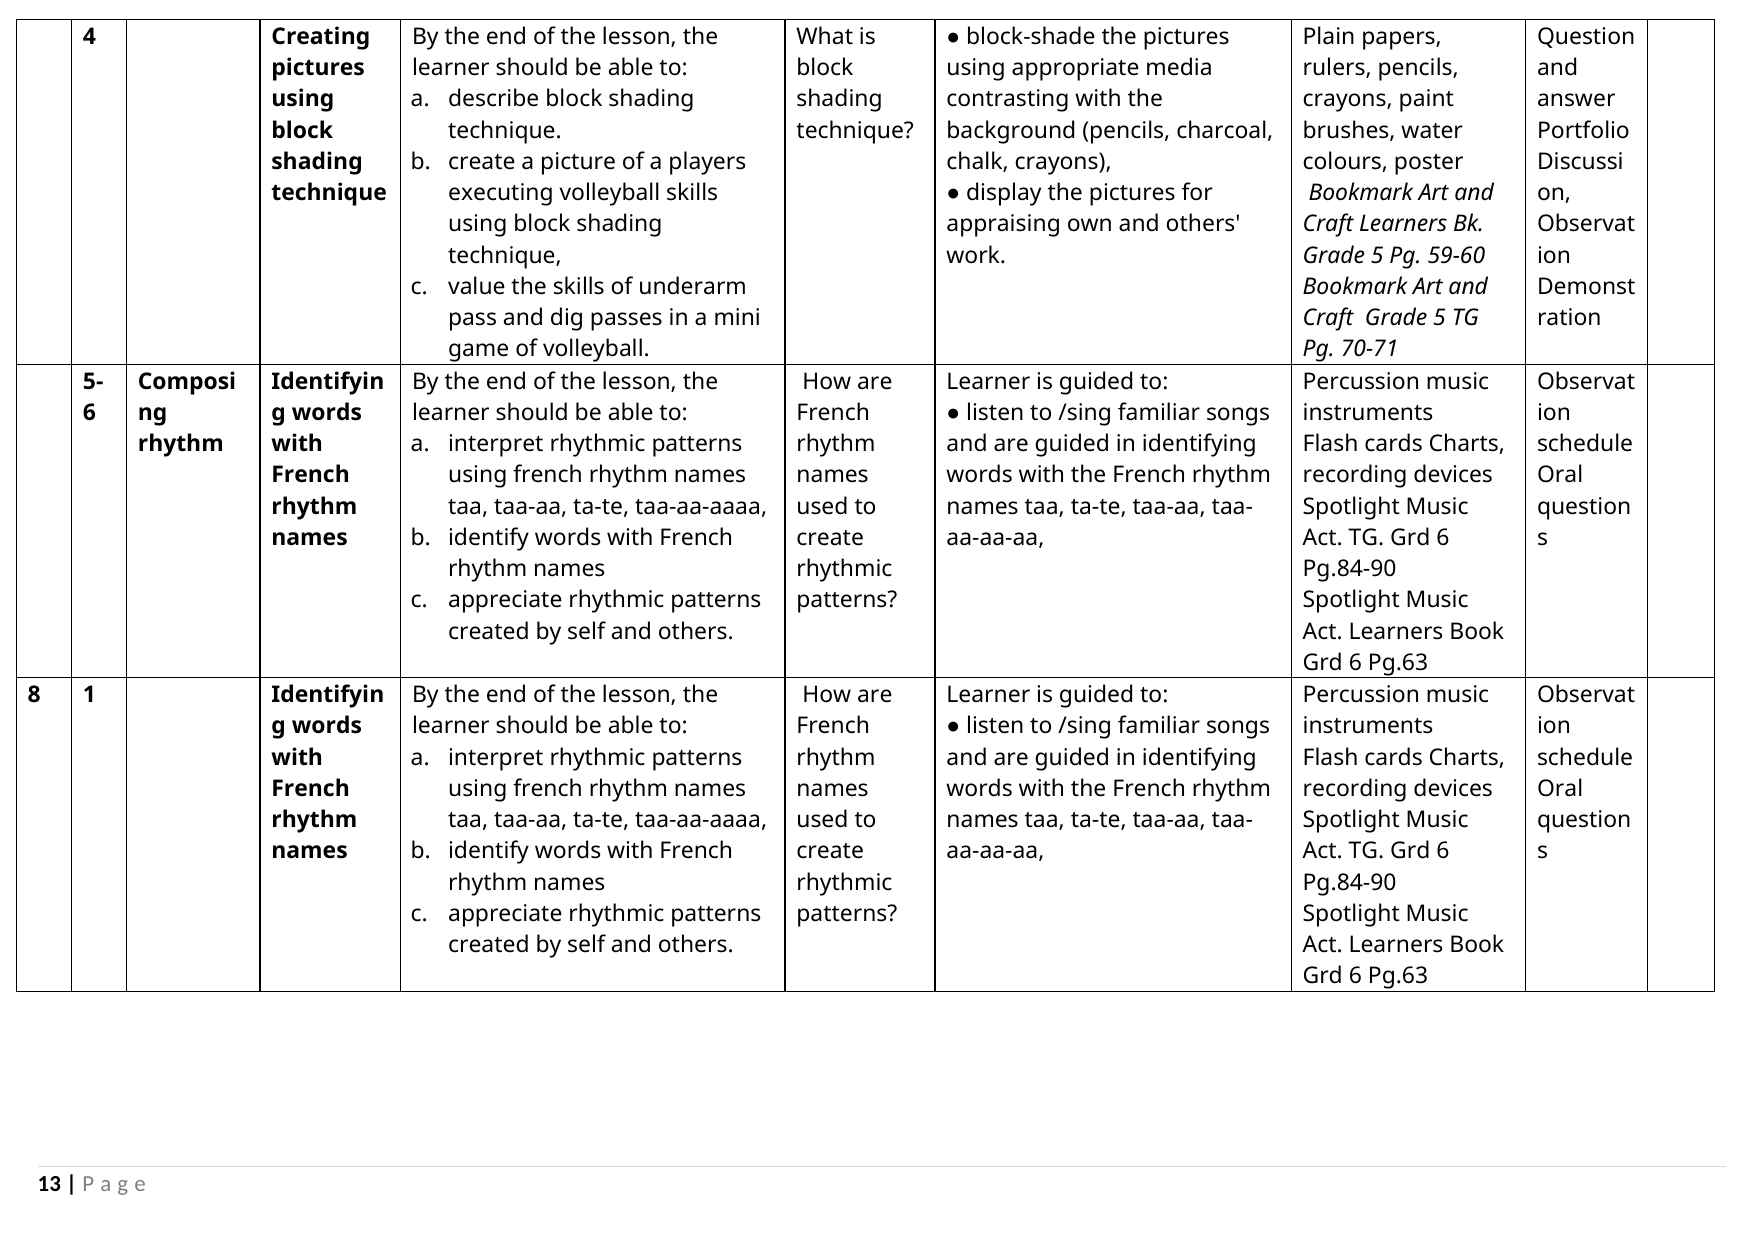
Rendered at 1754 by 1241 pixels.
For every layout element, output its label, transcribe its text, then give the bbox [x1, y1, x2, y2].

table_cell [261, 20, 400, 363]
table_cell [1526, 20, 1647, 363]
table_cell [1648, 365, 1714, 677]
table_cell Learner is guided to: ● listen to /sing familiar songs and are guided in identifying words with the French rhythm names taa, ta-te, taa-aa, taa-aa-aa-aa, [936, 678, 1291, 991]
table_cell Composing rhythm [127, 365, 259, 677]
table_cell [17, 20, 71, 363]
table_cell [1292, 678, 1525, 991]
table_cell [261, 678, 400, 991]
table_cell [17, 365, 71, 677]
table_cell 4 [72, 20, 126, 363]
table_cell [127, 20, 259, 363]
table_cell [401, 20, 784, 363]
table_cell 1 [72, 678, 126, 991]
table_cell Learner is guided to: ● listen to /sing familiar songs and are guided in identifying words with the French rhythm names taa, ta-te, taa-aa, taa-aa-aa-aa, [936, 365, 1291, 677]
table_cell Identifying words with French rhythm names [261, 365, 400, 677]
table_cell [127, 678, 259, 991]
table_cell 8 [17, 678, 71, 991]
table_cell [1292, 20, 1525, 363]
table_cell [1526, 678, 1647, 991]
table_cell How are French rhythm names used to create rhythmic patterns? [786, 365, 934, 677]
table_cell [1648, 678, 1714, 991]
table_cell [786, 678, 934, 991]
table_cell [786, 20, 934, 363]
table_cell Observation schedule Oral questions [1526, 365, 1647, 677]
table_cell 5-6 [72, 365, 126, 677]
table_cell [401, 678, 784, 991]
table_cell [936, 20, 1291, 363]
table_cell [1648, 20, 1714, 363]
